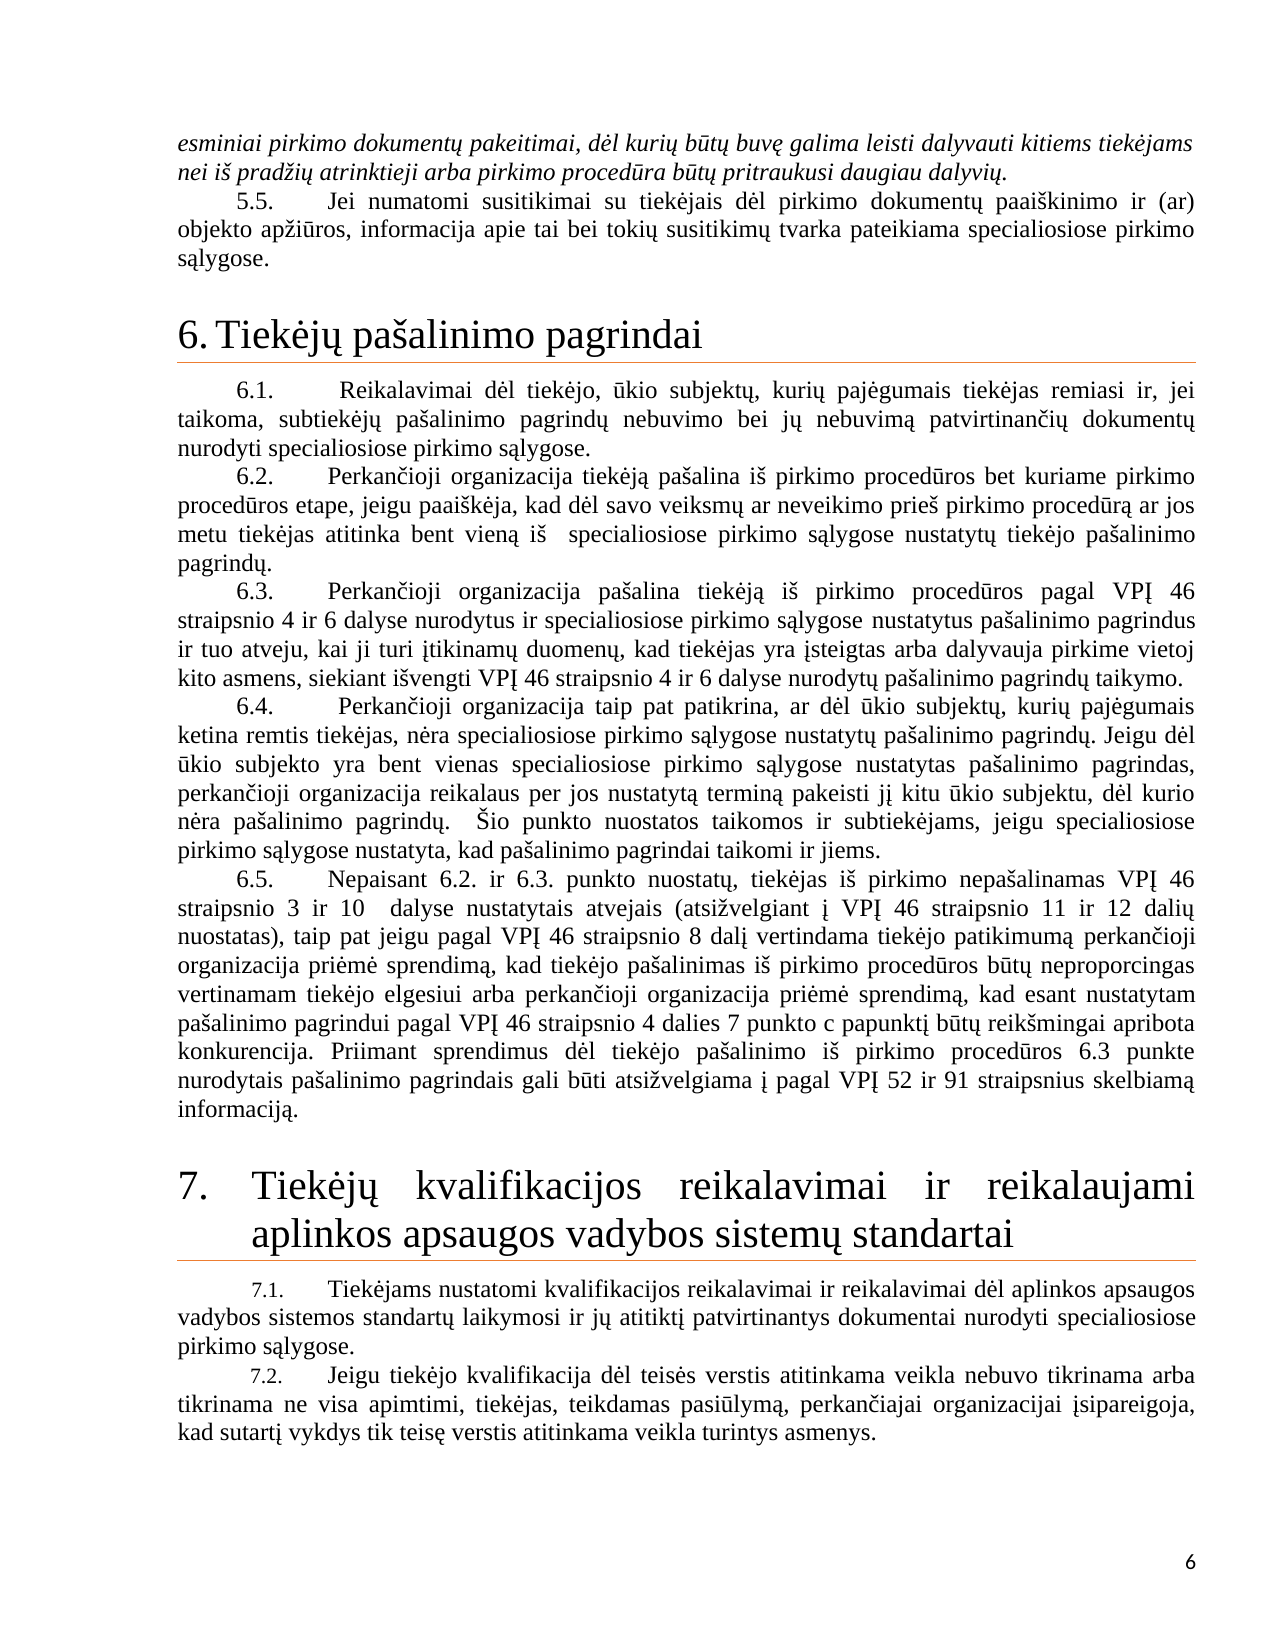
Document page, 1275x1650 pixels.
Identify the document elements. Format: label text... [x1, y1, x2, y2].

list Tiekėjams nustatomi kvalifikacijos reikalavimai ir reikalavimai dėl aplinkos apsaugos vadybos sistemos standartų laikymosi ir jų atitiktį patvirtinantys dokumentai nurodyti specialiosiose pirkimo sąlygose. [177, 1274, 1196, 1360]
list Nepaisant 6.2. ir 6.3. punkto nuostatų, tiekėjas iš pirkimo nepašalinamas VPĮ 46 straipsnio 3 ir 10 dalyse nustatytais atvejais (atsižvelgiant į VPĮ 46 straipsnio 11 ir 12 dalių nuostatas), taip pat jeigu pagal VPĮ 46 straipsnio 8 dalį vertindama tiekėjo patikimumą perkančioji organizacija priėmė sprendimą, kad tiekėjo pašalinimas iš pirkimo procedūros būtų neproporcingas vertinamam tiekėjo elgesiui arba perkančioji organizacija priėmė sprendimą, kad esant nustatytam pašalinimo pagrindui pagal VPĮ 46 straipsnio 4 dalies 7 punkto c papunktį būtų reikšmingai apribota konkurencija. Priimant sprendimus dėl tiekėjo pašalinimo iš pirkimo procedūros 6.3 punkte nurodytais pašalinimo pagrindais gali būti atsižvelgiama į pagal VPĮ 52 ir 91 straipsnius skelbiamą informaciją. [177, 864, 1196, 1123]
list Reikalavimai dėl tiekėjo, ūkio subjektų, kurių pajėgumais tiekėjas remiasi ir, jei taikoma, subtiekėjų pašalinimo pagrindų nebuvimo bei jų nebuvimą patvirtinančių dokumentų nurodyti specialiosiose pirkimo sąlygose. [177, 375, 1196, 461]
list Jeigu tiekėjo kvalifikacija dėl teisės verstis atitinkama veikla nebuvo tikrinama arba tikrinama ne visa apimtimi, tiekėjas, teikdamas pasiūlymą, perkančiajai organizacijai įsipareigoja, kad sutartį vykdys tik teisę verstis atitinkama veikla turintys asmenys. [177, 1360, 1196, 1446]
list Perkančioji organizacija tiekėją pašalina iš pirkimo procedūros bet kuriame pirkimo procedūros etape, jeigu paaiškėja, kad dėl savo veiksmų ar neveikimo prieš pirkimo procedūrą ar jos metu tiekėjas atitinka bent vieną iš specialiosiose pirkimo sąlygose nustatytų tiekėjo pašalinimo pagrindų. [177, 461, 1196, 576]
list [177, 128, 1196, 186]
list Perkančioji organizacija taip pat patikrina, ar dėl ūkio subjektų, kurių pajėgumais ketina remtis tiekėjas, nėra specialiosiose pirkimo sąlygose nustatytų pašalinimo pagrindų. Jeigu dėl ūkio subjekto yra bent vienas specialiosiose pirkimo sąlygose nustatytas pašalinimo pagrindas, perkančioji organizacija reikalaus per jos nustatytą terminą pakeisti jį kitu ūkio subjektu, dėl kurio nėra pašalinimo pagrindų. Šio punkto nuostatos taikomos ir subtiekėjams, jeigu specialiosiose pirkimo sąlygose nustatyta, kad pašalinimo pagrindai taikomi ir jiems. [177, 691, 1196, 864]
list Jei numatomi susitikimai su tiekėjais dėl pirkimo dokumentų paaiškinimo ir (ar) objekto apžiūros, informacija apie tai bei tokių susitikimų tvarka pateikiama specialiosiose pirkimo sąlygose. [177, 186, 1196, 272]
subtitle Tiekėjų pašalinimo pagrindai [177, 309, 1196, 362]
list Perkančioji organizacija pašalina tiekėją iš pirkimo procedūros pagal VPĮ 46 straipsnio 4 ir 6 dalyse nurodytus ir specialiosiose pirkimo sąlygose nustatytus pašalinimo pagrindus ir tuo atveju, kai ji turi įtikinamų duomenų, kad tiekėjas yra įsteigtas arba dalyvauja pirkime vietoj kito asmens, siekiant išvengti VPĮ 46 straipsnio 4 ir 6 dalyse nurodytų pašalinimo pagrindų taikymo. [177, 576, 1196, 691]
subtitle Tiekėjų kvalifikacijos reikalavimai ir reikalaujami aplinkos apsaugos vadybos sistemų standartai [177, 1160, 1196, 1260]
